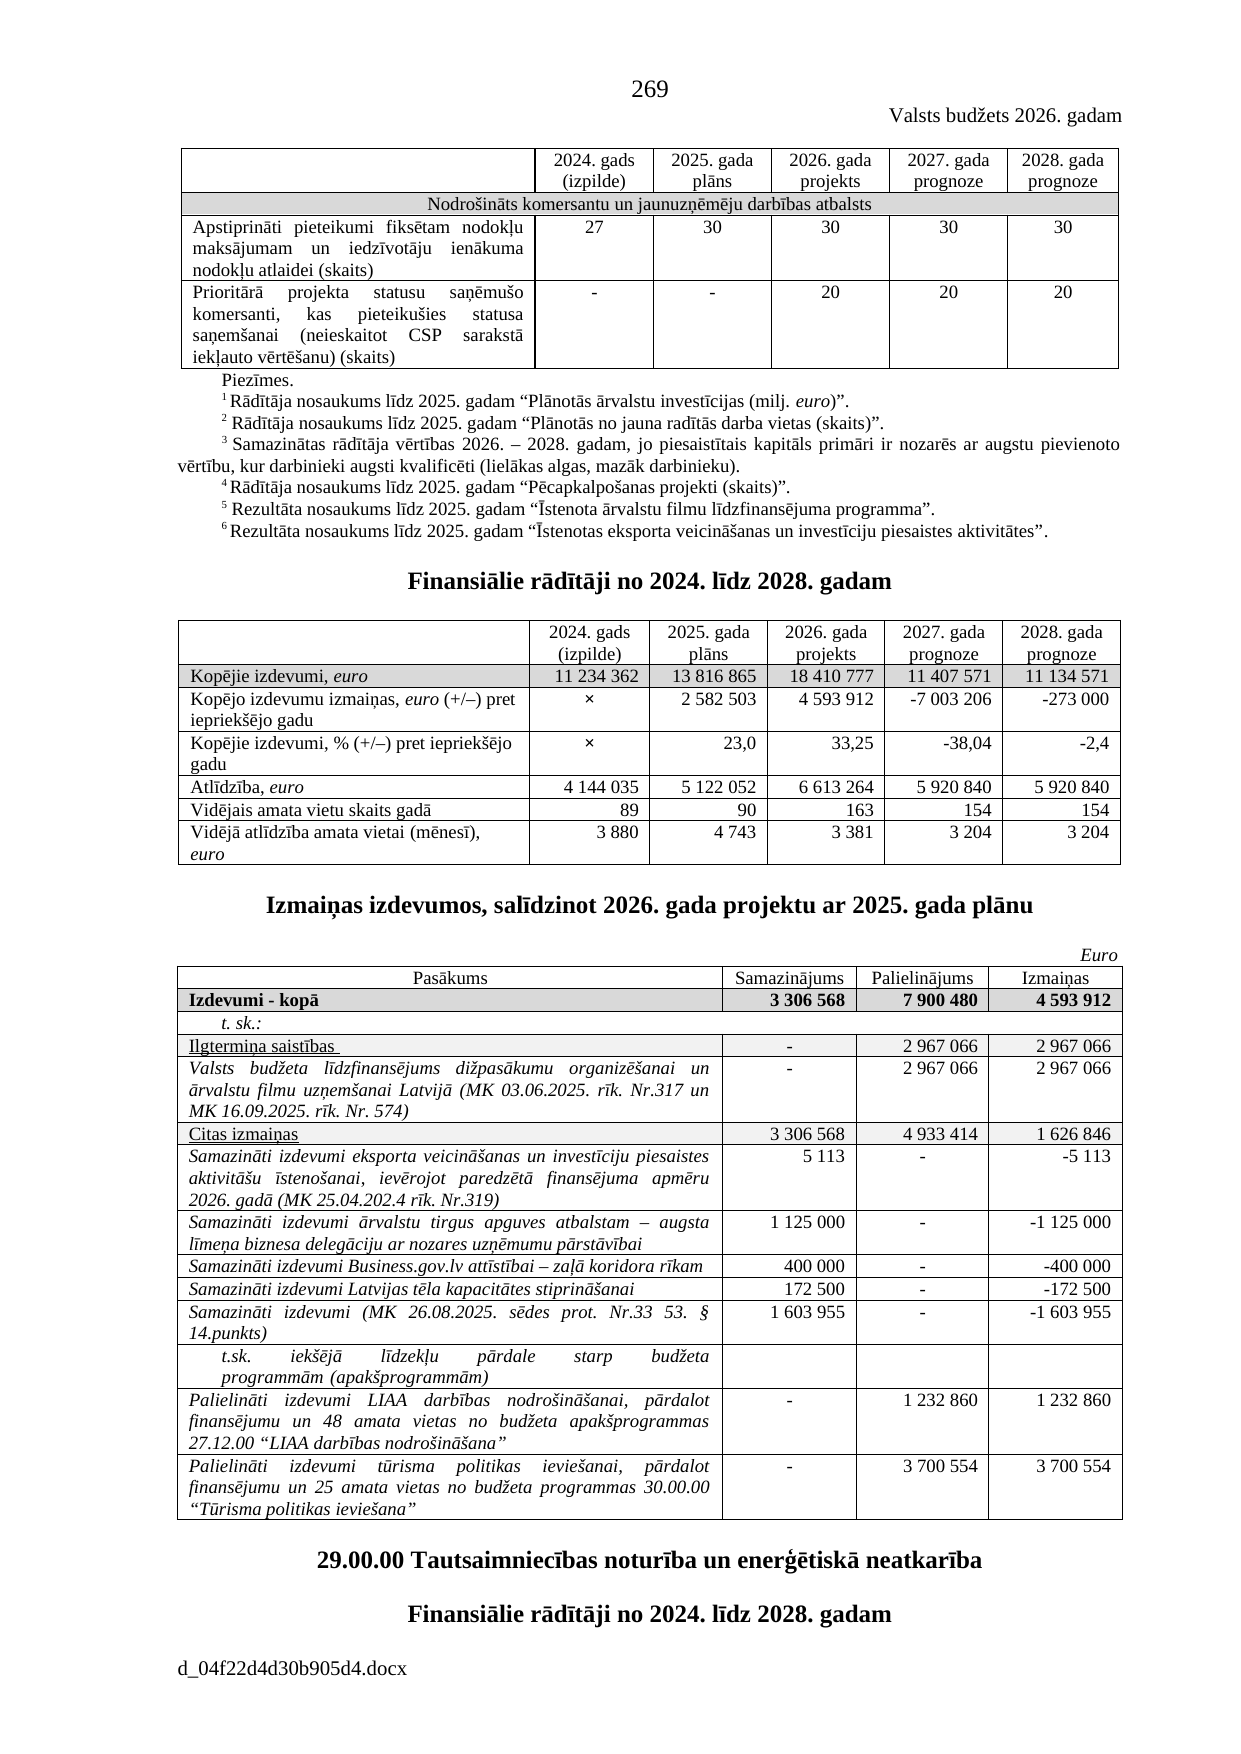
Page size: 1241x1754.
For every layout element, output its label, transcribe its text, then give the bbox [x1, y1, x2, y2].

table_header 2025. gada plāns [650, 621, 767, 664]
table_cell 1 125 000 [723, 1211, 856, 1254]
table_cell 4 743 [650, 821, 767, 864]
table_cell Samazināti izdevumi ārvalstu tirgus apguves atbalstam – augsta līmeņa biznesa delegāciju ar nozares uzņēmumu pārstāvībai [178, 1211, 722, 1254]
table_cell 172 500 [723, 1278, 856, 1299]
table_cell -1 125 000 [989, 1211, 1122, 1254]
table_header 2027. gada prognoze [885, 621, 1002, 664]
table_cell Valsts budžeta līdzfinansējums dižpasākumu organizēšanai un ārvalstu filmu uzņemšanai Latvijā (MK 03.06.2025. rīk. Nr.317 un MK 16.09.2025. rīk. Nr. 574) [178, 1057, 722, 1122]
table_header 2028. gada prognoze [1008, 149, 1118, 192]
table_header [182, 149, 534, 192]
table_cell 89 [530, 799, 649, 820]
table_cell 1 626 846 [989, 1123, 1122, 1144]
table_cell 2 967 066 [857, 1057, 988, 1122]
table_cell 4 593 912 [989, 989, 1122, 1011]
table_cell 30 [654, 216, 771, 280]
table_cell 3 306 568 [723, 1123, 856, 1144]
table_cell [723, 1345, 856, 1388]
table_cell 27 [536, 216, 653, 280]
table_cell - [857, 1301, 988, 1344]
table_cell - [857, 1278, 988, 1299]
text 29.00.00 Tautsaimniecības noturība un enerģētiskā neatkarība [177, 1545, 1122, 1574]
table_cell 2 967 066 [989, 1057, 1122, 1122]
table_header Palielinājums [857, 967, 988, 988]
table_cell Vidējā atlīdzība amata vietai (mēnesī), euro [179, 821, 529, 864]
table_cell 7 900 480 [857, 989, 988, 1011]
table_cell 163 [768, 799, 884, 820]
table_cell 20 [1008, 281, 1118, 367]
table_header Izmaiņas [989, 967, 1122, 988]
table_cell - [723, 1455, 856, 1519]
table_cell 1 232 860 [989, 1389, 1122, 1453]
table_cell 11 134 571 [1003, 665, 1120, 687]
text Finansiālie rādītāji no 2024. līdz 2028. gadam [177, 1599, 1122, 1628]
table_cell -1 603 955 [989, 1301, 1122, 1344]
table_cell Kopējo izdevumu izmaiņas, euro (+/–) pret iepriekšējo gadu [179, 688, 529, 731]
table_header 2025. gada plāns [654, 149, 771, 192]
table_cell 11 234 362 [530, 665, 649, 687]
table_cell × [530, 688, 649, 731]
table_cell 2 967 066 [989, 1035, 1122, 1056]
table_cell 18 410 777 [768, 665, 884, 687]
table_cell 2 967 066 [857, 1035, 988, 1056]
table_cell Palielināti izdevumi LIAA darbības nodrošināšanai, pārdalot finansējumu un 48 amata vietas no budžeta apakšprogrammas 27.12.00 “LIAA darbības nodrošināšana” [178, 1389, 722, 1453]
text Piezīmes. [177, 368, 1122, 390]
table_cell 5 113 [723, 1145, 856, 1210]
table_cell 30 [890, 216, 1007, 280]
table_cell Citas izmaiņas [178, 1123, 722, 1144]
table_cell [857, 1345, 988, 1388]
table_cell 3 700 554 [857, 1455, 988, 1519]
table_cell 5 920 840 [885, 776, 1002, 797]
table_cell -7 003 206 [885, 688, 1002, 731]
text 6 Rezultāta nosaukums līdz 2025. gadam “Īstenotas eksporta veicināšanas un investīciju piesaistes aktivitātes”. [221, 519, 1122, 541]
table_cell 20 [772, 281, 889, 367]
table_cell t. sk.: [178, 1012, 1122, 1033]
table_cell [989, 1345, 1122, 1388]
table_cell - [723, 1389, 856, 1453]
table_cell 20 [890, 281, 1007, 367]
table_cell 1 603 955 [723, 1301, 856, 1344]
table_cell -2,4 [1003, 732, 1120, 775]
table_cell -172 500 [989, 1278, 1122, 1299]
table_cell 3 204 [1003, 821, 1120, 864]
text 1 Rādītāja nosaukums līdz 2025. gadam “Plānotās ārvalstu investīcijas (milj. euro)”. [177, 390, 1122, 412]
table_cell 23,0 [650, 732, 767, 775]
table_cell - [723, 1057, 856, 1122]
table_header 2027. gada prognoze [890, 149, 1007, 192]
table_header [179, 621, 529, 664]
table_cell Kopējie izdevumi, euro [179, 665, 529, 687]
table_cell Prioritārā projekta statusu saņēmušo komersanti, kas pieteikušies statusa saņemšanai (neieskaitot CSP sarakstā iekļauto vērtēšanu) (skaits) [182, 281, 534, 367]
table_cell Samazināti izdevumi Latvijas tēla kapacitātes stiprināšanai [178, 1278, 722, 1299]
text Izmaiņas izdevumos, salīdzinot 2026. gada projektu ar 2025. gada plānu [177, 890, 1122, 919]
table_cell 400 000 [723, 1255, 856, 1277]
table_cell Samazināti izdevumi (MK 26.08.2025. sēdes prot. Nr.33 53. § 14.punkts) [178, 1301, 722, 1344]
table_cell - [723, 1035, 856, 1056]
table_cell 3 880 [530, 821, 649, 864]
table_cell - [857, 1255, 988, 1277]
table_cell 11 407 571 [885, 665, 1002, 687]
table_header Pasākums [178, 967, 722, 988]
table_cell 154 [1003, 799, 1120, 820]
text 3 Samazinātas rādītāja vērtības 2026. – 2028. gadam, jo piesaistītais kapitāls primāri ir nozarēs ar augstu pievienoto vērtību, kur darbinieki augsti kvalificēti (lielākas algas, mazāk darbinieku). [177, 433, 1122, 476]
table_cell - [857, 1211, 988, 1254]
table_cell - [536, 281, 653, 367]
table_cell Ilgtermiņa saistības [178, 1035, 722, 1056]
table_cell 30 [772, 216, 889, 280]
table_cell 1 232 860 [857, 1389, 988, 1453]
table_cell 2 582 503 [650, 688, 767, 731]
table_cell Apstiprināti pieteikumi fiksētam nodokļu maksājumam un iedzīvotāju ienākuma nodokļu atlaidei (skaits) [182, 216, 534, 280]
text Finansiālie rādītāji no 2024. līdz 2028. gadam [177, 566, 1122, 595]
table_cell 3 700 554 [989, 1455, 1122, 1519]
table_cell -38,04 [885, 732, 1002, 775]
text 5 Rezultāta nosaukums līdz 2025. gadam “Īstenota ārvalstu filmu līdzfinansējuma programma”. [221, 498, 1122, 519]
table_cell - [857, 1145, 988, 1210]
table_cell -400 000 [989, 1255, 1122, 1277]
table_cell 90 [650, 799, 767, 820]
table_header 2026. gada projekts [768, 621, 884, 664]
table_header 2028. gada prognoze [1003, 621, 1120, 664]
table_cell -273 000 [1003, 688, 1120, 731]
table_cell 6 613 264 [768, 776, 884, 797]
table_cell t.sk. iekšējā līdzekļu pārdale starp budžeta programmām (apakšprogrammām) [178, 1345, 722, 1388]
table_cell 5 920 840 [1003, 776, 1120, 797]
table_cell 154 [885, 799, 1002, 820]
table_cell Atlīdzība, euro [179, 776, 529, 797]
table_cell 4 593 912 [768, 688, 884, 731]
table_cell Samazināti izdevumi eksporta veicināšanas un investīciju piesaistes aktivitāšu īstenošanai, ievērojot paredzētā finansējuma apmēru 2026. gadā (MK 25.04.202.4 rīk. Nr.319) [178, 1145, 722, 1210]
table_cell Palielināti izdevumi tūrisma politikas ieviešanai, pārdalot finansējumu un 25 amata vietas no budžeta programmas 30.00.00 “Tūrisma politikas ieviešana” [178, 1455, 722, 1519]
table_cell 5 122 052 [650, 776, 767, 797]
table_cell Nodrošināts komersantu un jaunuzņēmēju darbības atbalsts [182, 193, 1118, 214]
table_cell 13 816 865 [650, 665, 767, 687]
table_cell 3 204 [885, 821, 1002, 864]
table_cell 3 381 [768, 821, 884, 864]
table_header 2026. gada projekts [772, 149, 889, 192]
table_cell Samazināti izdevumi Business.gov.lv attīstībai – zaļā koridora rīkam [178, 1255, 722, 1277]
table_cell Vidējais amata vietu skaits gadā [179, 799, 529, 820]
table_cell 3 306 568 [723, 989, 856, 1011]
table_header Samazinājums [723, 967, 856, 988]
table_cell 4 144 035 [530, 776, 649, 797]
table_cell 33,25 [768, 732, 884, 775]
table_cell -5 113 [989, 1145, 1122, 1210]
table_cell Kopējie izdevumi, % (+/–) pret iepriekšējo gadu [179, 732, 529, 775]
table_cell × [530, 732, 649, 775]
table_cell - [654, 281, 771, 367]
table_header 2024. gads (izpilde) [536, 149, 653, 192]
table_header 2024. gads (izpilde) [530, 621, 649, 664]
text 4 Rādītāja nosaukums līdz 2025. gadam “Pēcapkalpošanas projekti (skaits)”. [221, 476, 1122, 498]
text Euro [1002, 944, 1122, 966]
table_cell 30 [1008, 216, 1118, 280]
text 2 Rādītāja nosaukums līdz 2025. gadam “Plānotās no jauna radītās darba vietas (skaits)”. [177, 412, 1122, 433]
table_cell 4 933 414 [857, 1123, 988, 1144]
table_cell Izdevumi - kopā [178, 989, 722, 1011]
